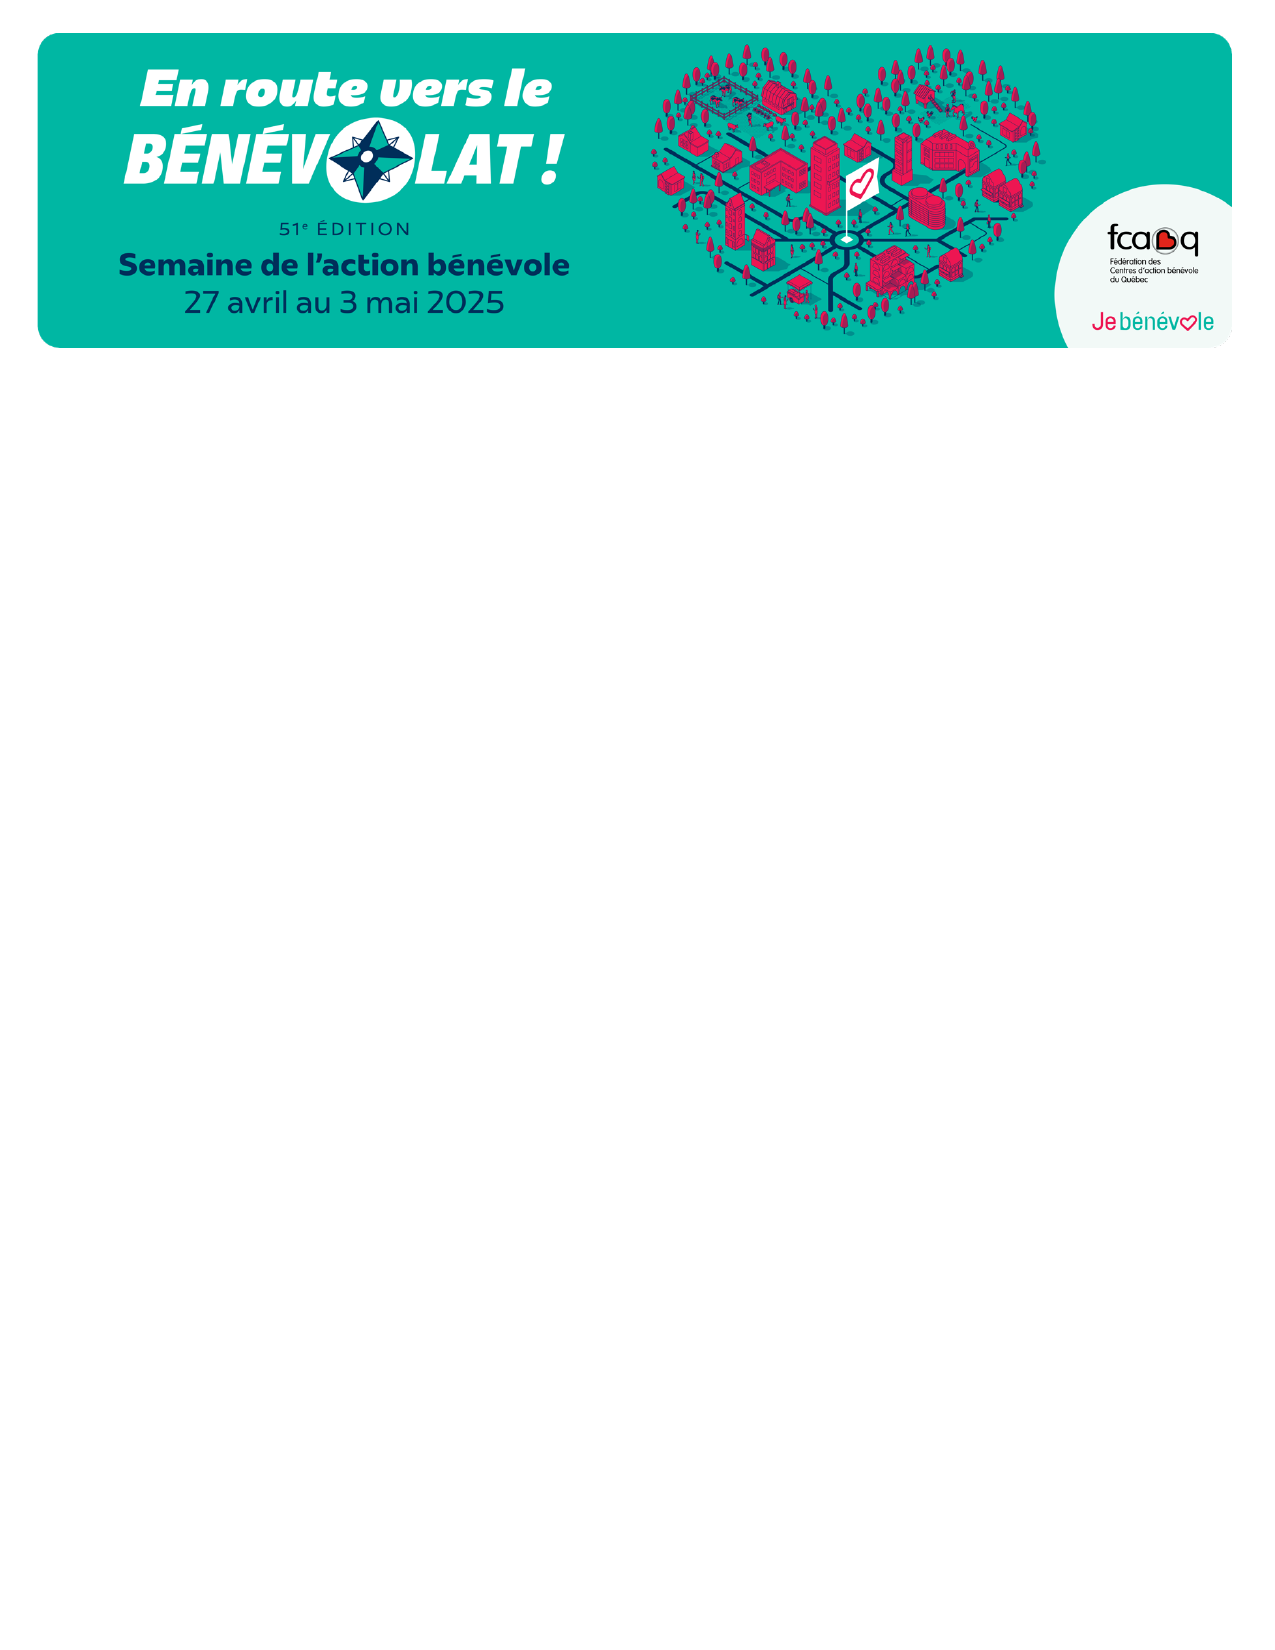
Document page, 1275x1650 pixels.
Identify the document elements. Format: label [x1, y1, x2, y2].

picture [37, 33, 1232, 348]
